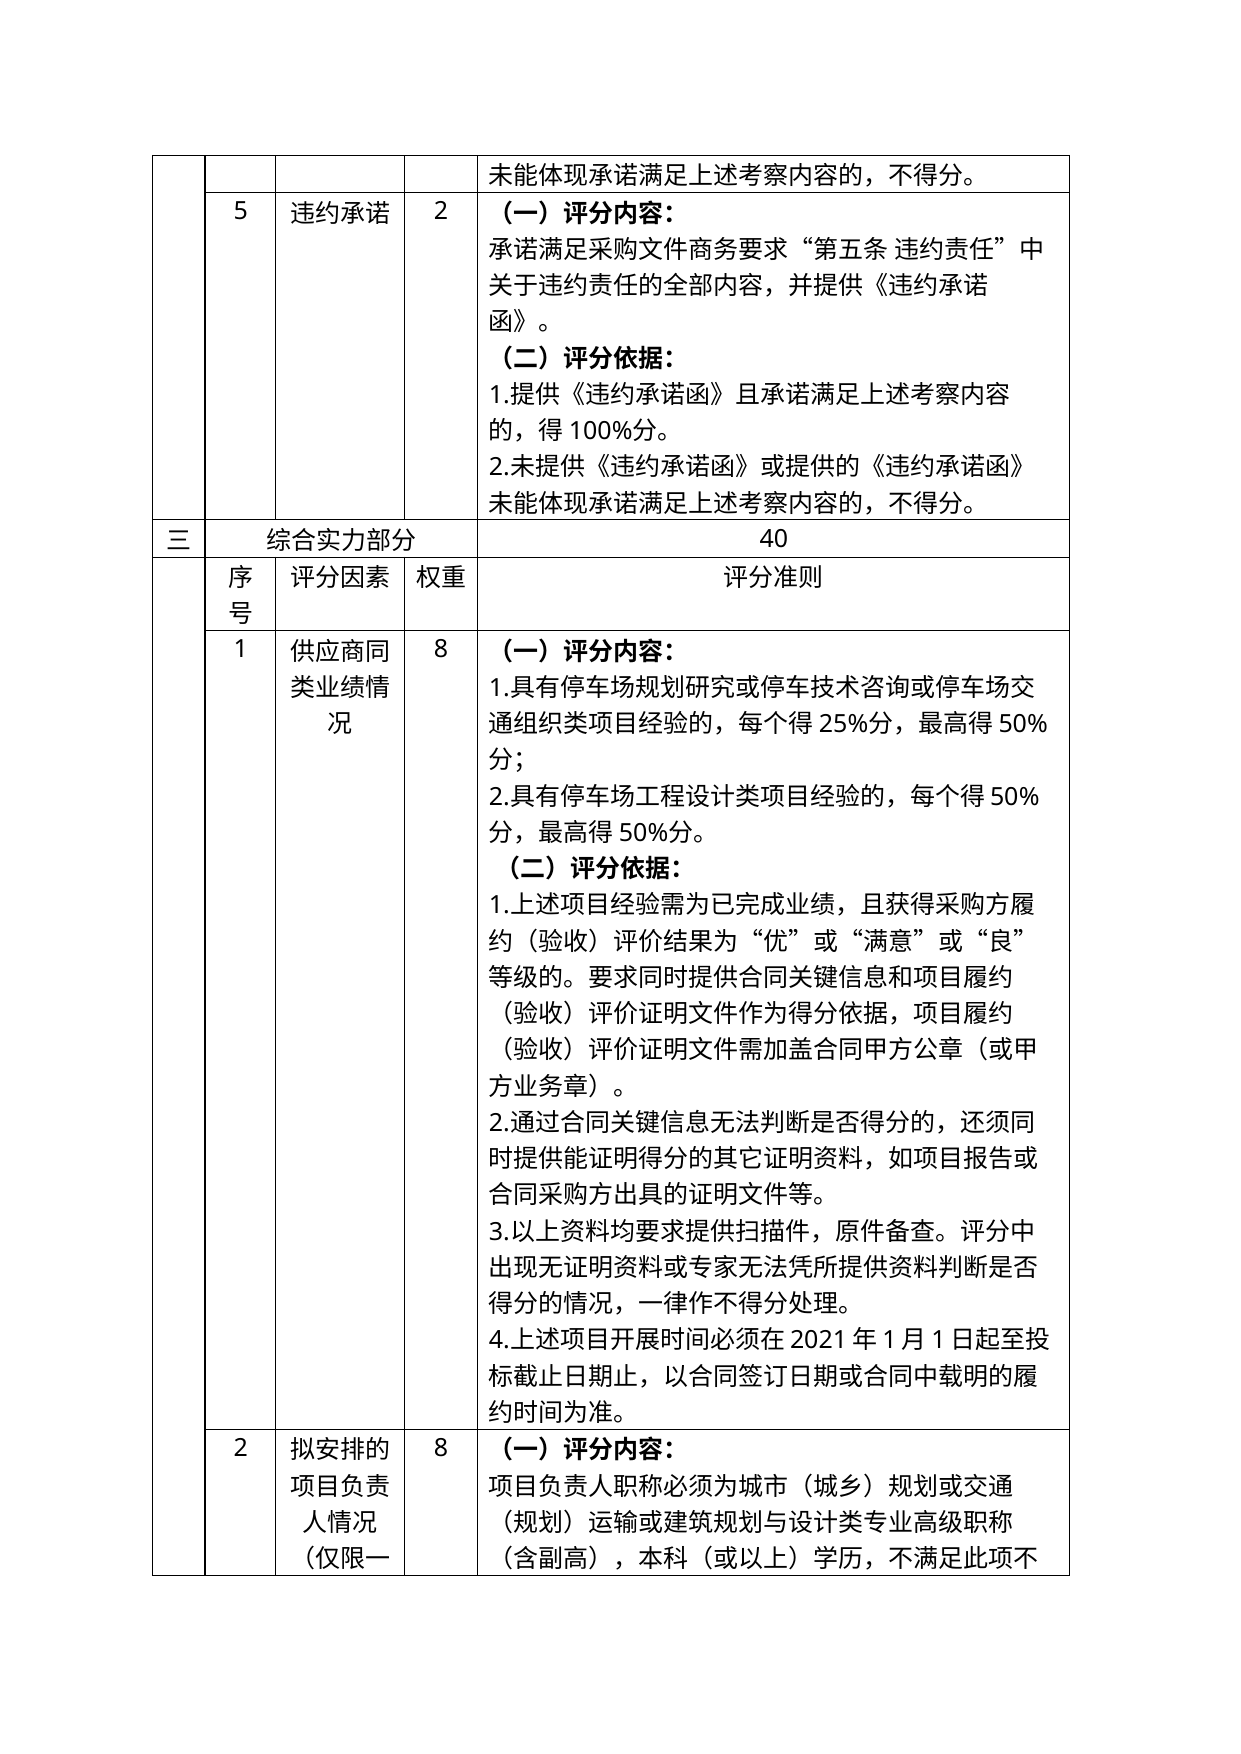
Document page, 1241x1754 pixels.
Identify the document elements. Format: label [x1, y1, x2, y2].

table_cell [148, 150, 1093, 1580]
